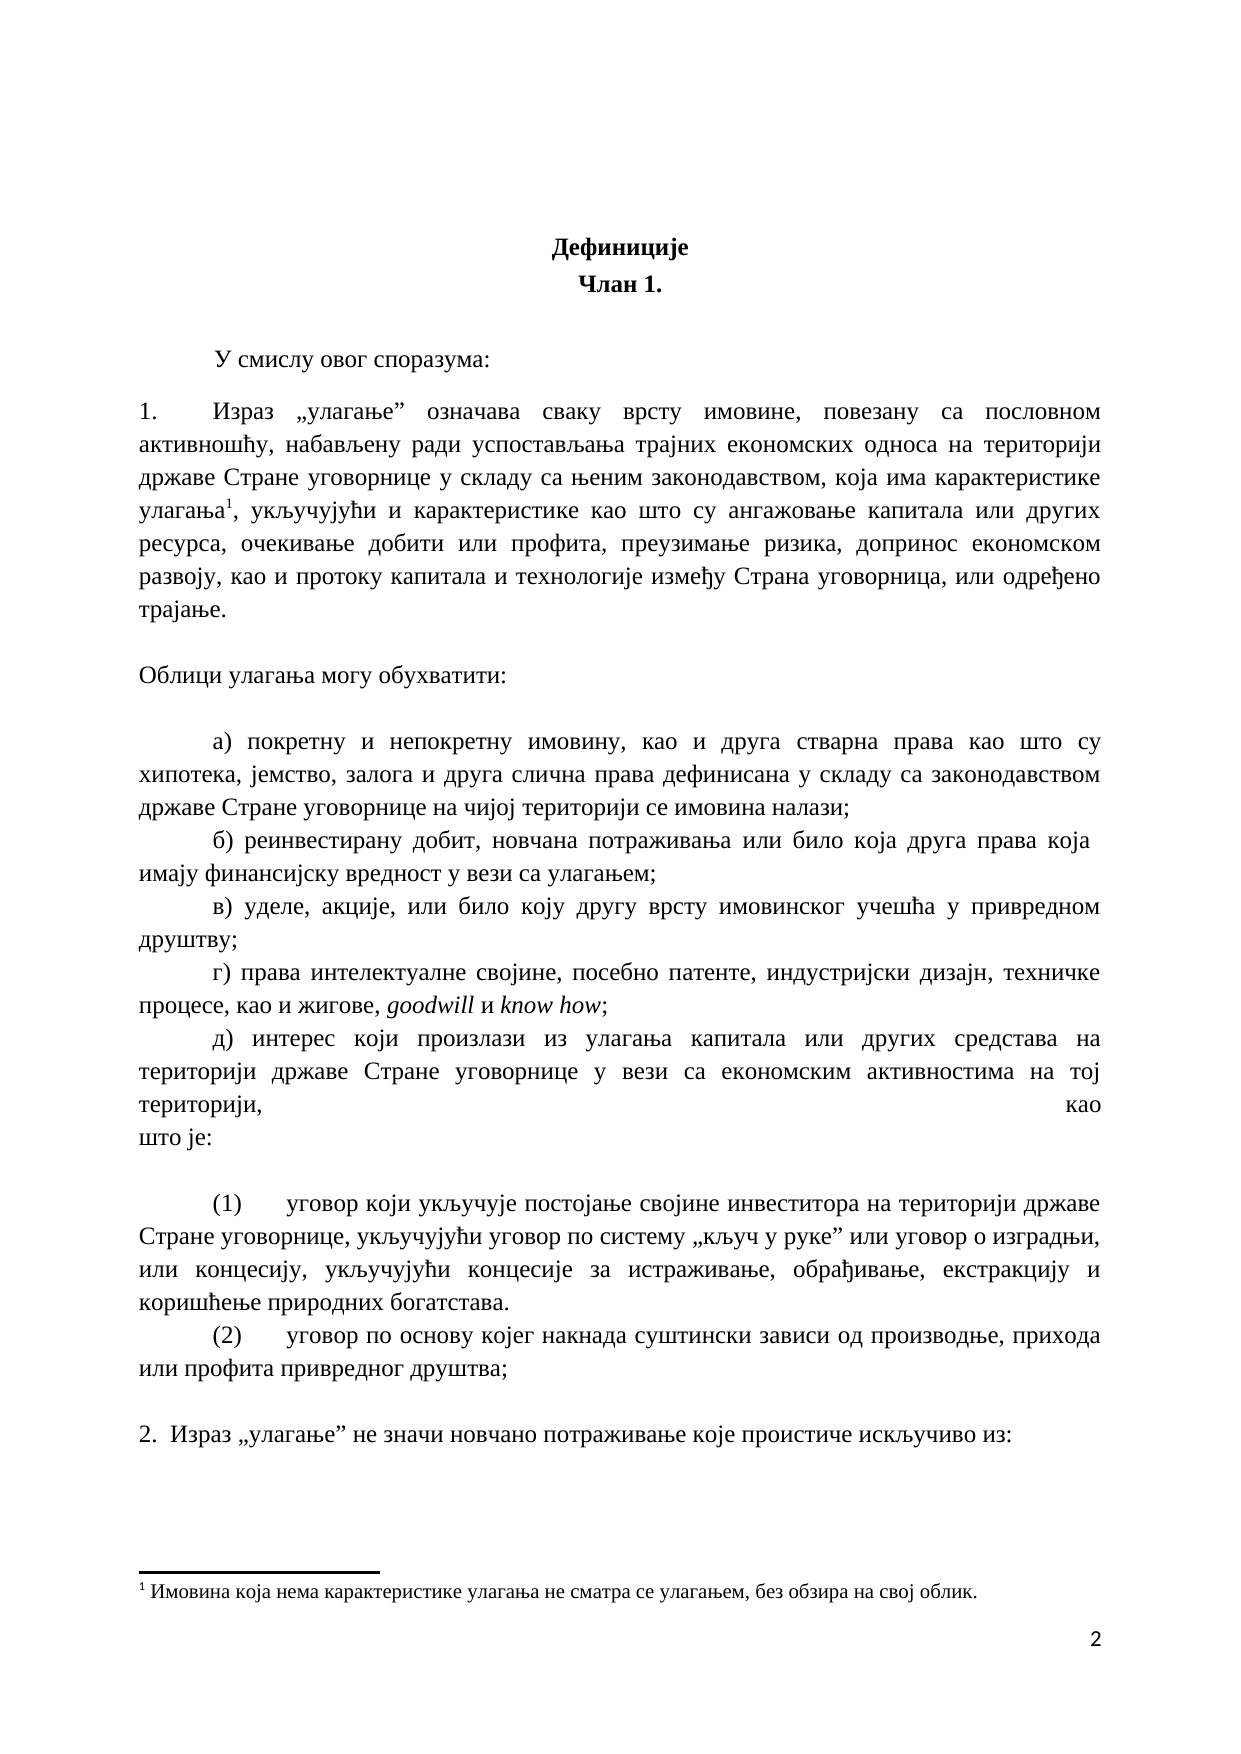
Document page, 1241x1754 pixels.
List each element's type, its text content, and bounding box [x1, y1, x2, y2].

text д) интерес који произлази из улагања капитала или других средстава на територији државе Стране уговорнице у вези са економским активностима на тој територији, као што је: [139, 1023, 1101, 1151]
text б) реинвестирану добит, новчана потраживања или било која друга права која имају финансијску вредност у вези са улагањем; [139, 825, 1101, 887]
text Облици улагања могу обухватити: [139, 660, 1101, 689]
text 2. Израз „улагање” не значи новчано потраживање које проистиче искључиво из: [139, 1419, 1101, 1448]
text Члан 1. [139, 262, 1101, 300]
text (2) уговор по основу којег накнада суштински зависи од производње, прихода или профита привредног друштва; [139, 1320, 1101, 1382]
list Израз „улагање” означава сваку врсту имовине, повезану са пословном активношћу, набављену ради успостављања трајних економских односа на територији државе Стране уговорнице у складу са њеним законодавством, која има карактеристике улагања, укључујући и карактеристике као што су ангажовање капитала или других ресурса, очекивање добити или профита, преузимање ризика, допринос економском развоју, као и протоку капитала и технологије између Страна уговорница, или одређено трајање. [139, 396, 1101, 623]
text в) уделe, акције, или било коју другу врсту имовинског учешћа у привредном друштву; [139, 891, 1101, 953]
text г) права интелектуалне својине, посебно патенте, индустријски дизајн, техничке процесе, као и жигове, goodwill и know how; [139, 957, 1101, 1019]
text а) покретну и непокретну имовину, као и друга стварна права као што су хипотека, јемство, залога и друга слична права дефинисана у складу са законодавством државе Стране уговорнице на чијој територији се имовина налази; [139, 726, 1101, 821]
text (1) уговор који укључује постојање својине инвеститора на територији државе Стране уговорнице, укључујући уговор по систему „кључ у руке” или уговор о изградњи, или концесију, укључујући концесије за истраживање, обрађивање, екстракцију и коришћење природних богатстава. [139, 1188, 1101, 1316]
text Дефиниције [139, 225, 1101, 262]
text У смислу овог споразума: [139, 337, 1101, 375]
